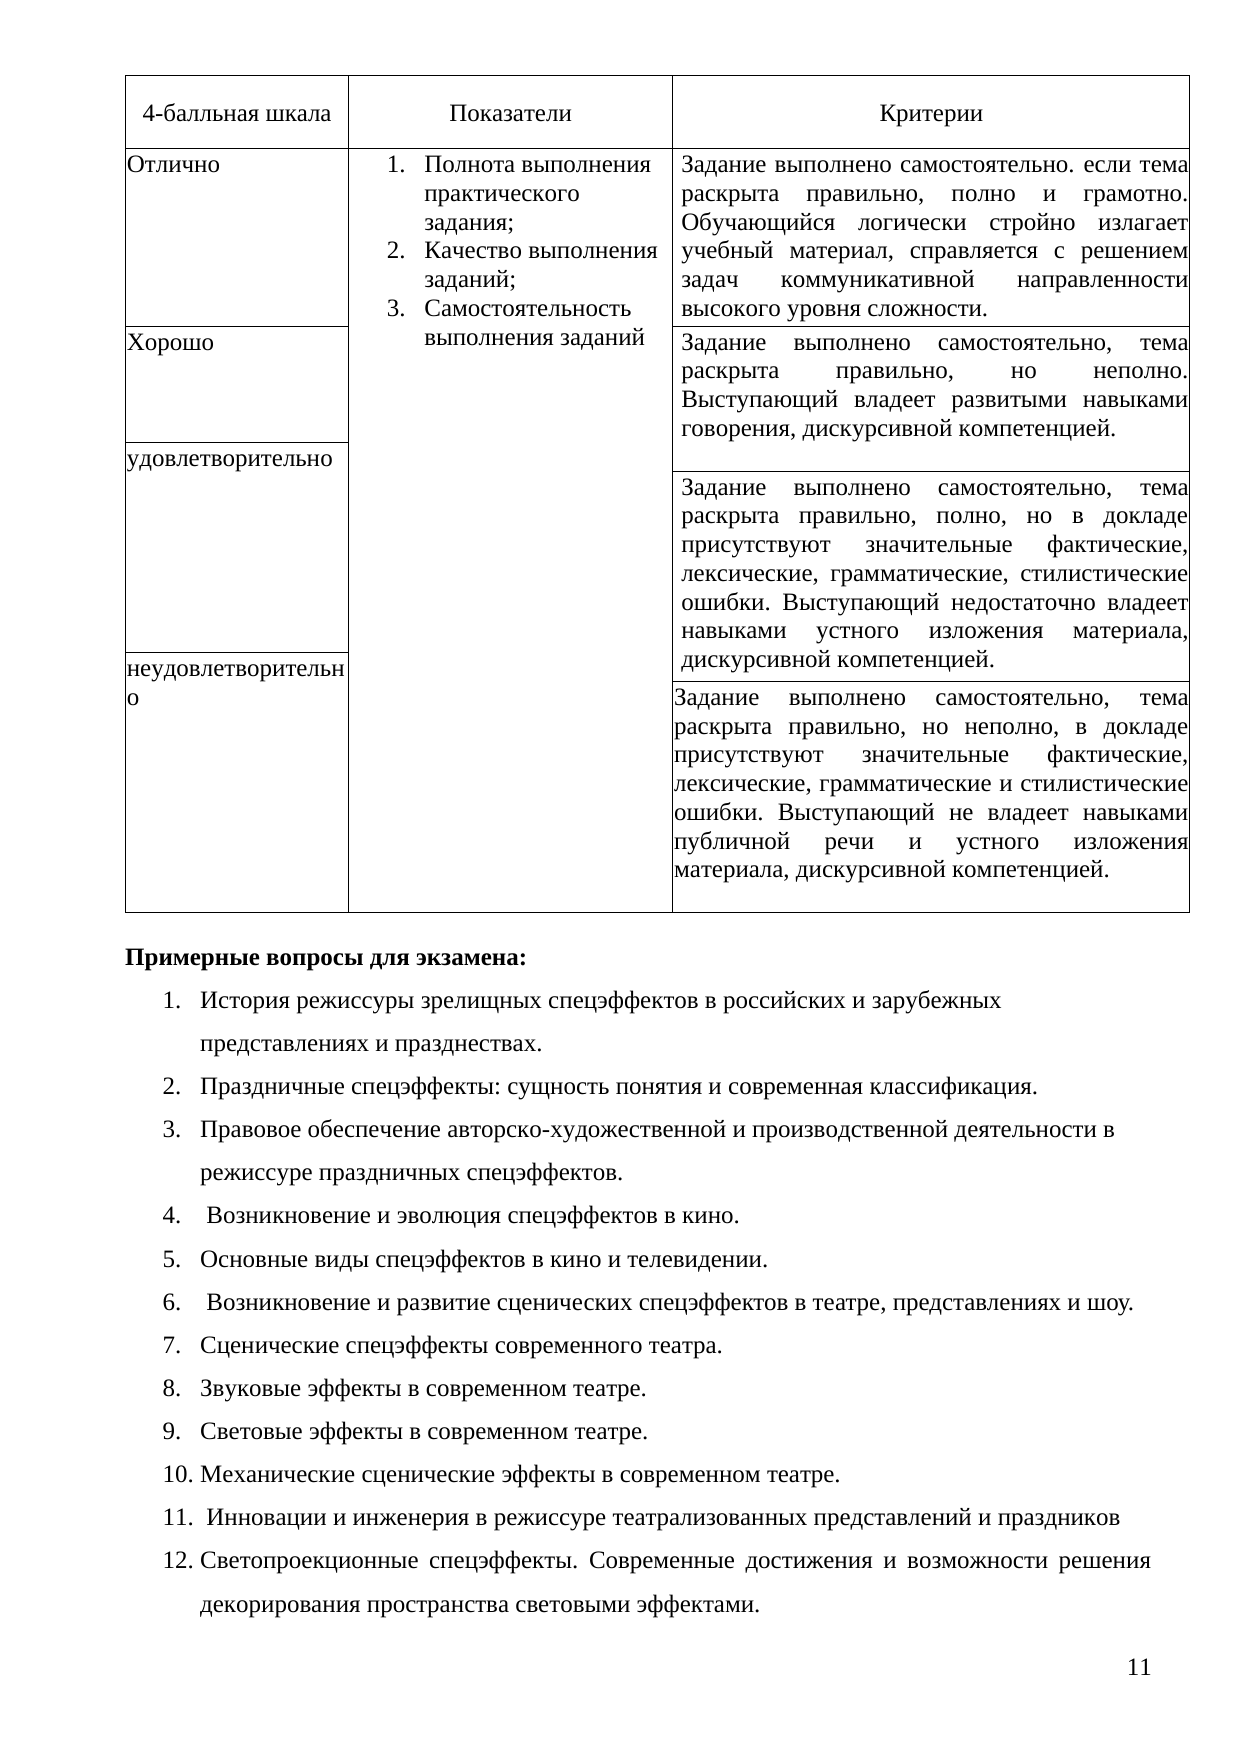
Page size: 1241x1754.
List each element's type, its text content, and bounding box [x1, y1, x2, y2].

list Звуковые эффекты в современном театре. [162, 1373, 1152, 1402]
table_cell Задание выполнено самостоятельно, тема раскрыта правильно, полно, но в докладе присутствуют значительные фактические, лексические, грамматические, стилистические ошибки. Выступающий недостаточно владеет навыками устного изложения материала, дискурсивной компетенцией. [673, 472, 1189, 681]
table_cell Отлично [126, 149, 348, 326]
text Примерные вопросы для экзамена: [125, 942, 1152, 971]
table_cell неудовлетворительно [126, 653, 348, 912]
table_cell удовлетворительно [126, 443, 348, 652]
table_header 4-балльная шкала [126, 76, 348, 148]
list Основные виды спецэффектов в кино и телевидении. [162, 1244, 1152, 1272]
table_cell Хорошо [126, 327, 348, 442]
list История режиссуры зрелищных спецэффектов в российских и зарубежных представлениях и празднествах. [162, 985, 1152, 1057]
table_header Показатели [349, 76, 672, 148]
table_cell Задание выполнено самостоятельно, тема раскрыта правильно, но неполно. Выступающий владеет развитыми навыками говорения, дискурсивной компетенцией. [673, 327, 1189, 471]
list Инновации и инженерия в режиссуре театрализованных представлений и праздников [162, 1502, 1152, 1531]
list Световые эффекты в современном театре. [162, 1416, 1152, 1445]
list Возникновение и развитие сценических спецэффектов в театре, представлениях и шоу. [162, 1287, 1152, 1316]
table_header Критерии [673, 76, 1189, 148]
list Механические сценические эффекты в современном театре. [162, 1459, 1152, 1488]
list Светопроекционные спецэффекты. Современные достижения и возможности решения декорирования пространства световыми эффектами. [162, 1546, 1152, 1617]
list Праздничные спецэффекты: сущность понятия и современная классификация. [162, 1071, 1152, 1100]
table_cell Задание выполнено самостоятельно. если тема раскрыта правильно, полно и грамотно. Обучающийся логически стройно излагает учебный материал, справляется с решением задач коммуникативной направленности высокого уровня сложности. [673, 149, 1189, 326]
table_cell Полнота выполнения практического задания; Качество выполнения заданий; Самостоятельность выполнения заданий [349, 149, 672, 912]
list Правовое обеспечение авторско-художественной и производственной деятельности в режиссуре праздничных спецэффектов. [162, 1114, 1152, 1186]
list Сценические спецэффекты современного театра. [162, 1330, 1152, 1359]
table_cell Задание выполнено самостоятельно, тема раскрыта правильно, но неполно, в докладе присутствуют значительные фактические, лексические, грамматические и стилистические ошибки. Выступающий не владеет навыками публичной речи и устного изложения материала, дискурсивной компетенцией. [673, 682, 1189, 912]
list Возникновение и эволюция спецэффектов в кино. [162, 1201, 1152, 1229]
